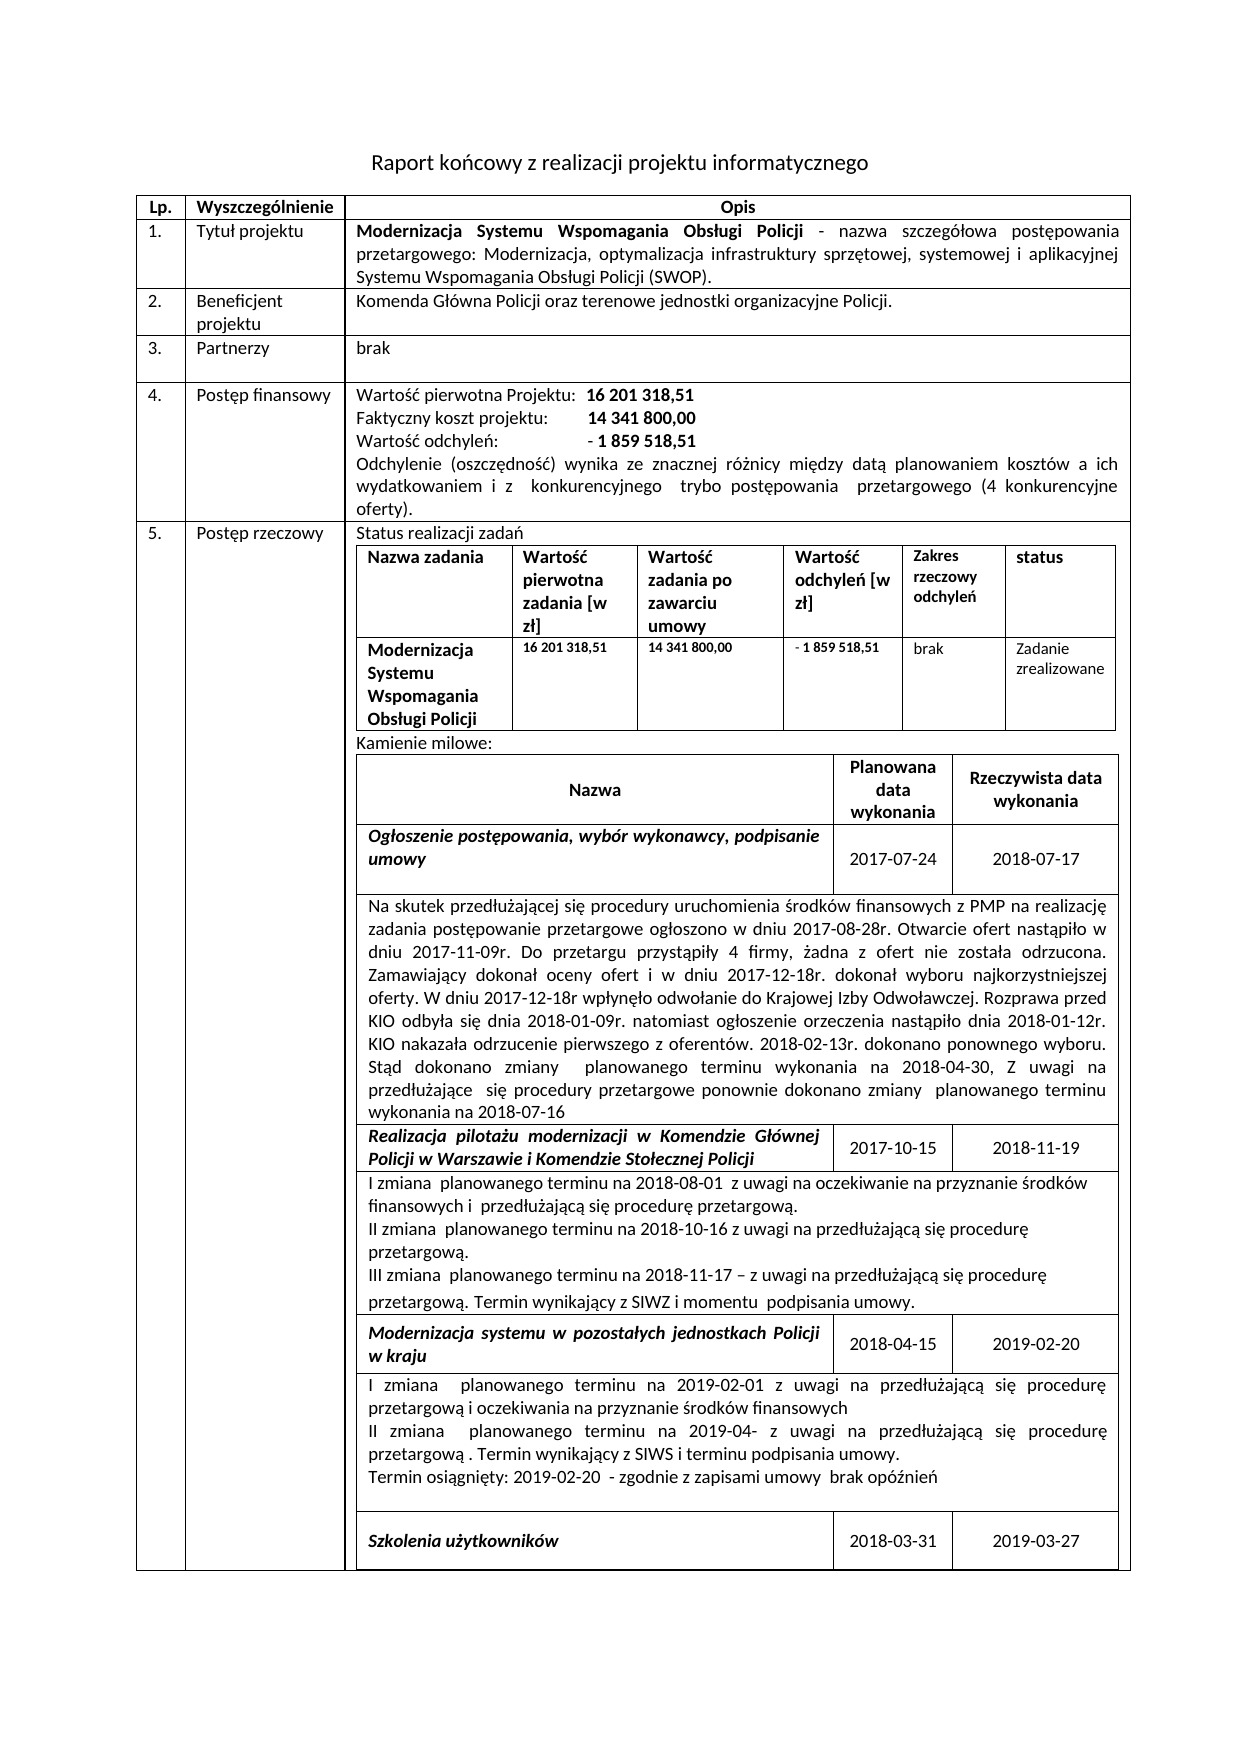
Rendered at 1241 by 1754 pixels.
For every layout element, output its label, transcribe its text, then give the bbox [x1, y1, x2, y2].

table_cell Komenda Główna Policji oraz terenowe jednostki organizacyjne Policji. [346, 289, 1130, 335]
table_cell Status realizacji zadań Kamienie milowe: [346, 522, 1130, 1570]
table_cell Wartość pierwotna Projektu: 16 201 318,51 Faktyczny koszt projektu: 14 341 800,00 Wartość odchyleń: - 1 859 518,51 Odchylenie (oszczędność) wynika ze znacznej różnicy między datą planowaniem kosztów a ich wydatkowaniem i z konkurencyjnego trybo postępowania przetargowego (4 konkurencyjne oferty). [346, 383, 1130, 521]
table_cell [137, 522, 185, 1570]
table_cell Postęp rzeczowy [186, 522, 344, 1570]
table_cell [137, 289, 185, 335]
table_cell [137, 336, 185, 382]
table_header Lp. [137, 196, 185, 218]
table_cell Modernizacja Systemu Wspomagania Obsługi Policji - nazwa szczegółowa postępowania przetargowego: Modernizacja, optymalizacja infrastruktury sprzętowej, systemowej i aplikacyjnej Systemu Wspomagania Obsługi Policji (SWOP). [346, 220, 1130, 288]
table_header Wyszczególnienie [186, 196, 344, 218]
table_cell Tytuł projektu [186, 220, 344, 288]
text Raport końcowy z realizacji projektu informatycznego [148, 148, 1093, 176]
table_cell brak [346, 336, 1130, 382]
table_cell [137, 383, 185, 521]
table_cell Beneficjent projektu [186, 289, 344, 335]
table_cell Postęp finansowy [186, 383, 344, 521]
table_header Opis [346, 196, 1130, 218]
table_cell [137, 220, 185, 288]
table_cell Partnerzy [186, 336, 344, 382]
